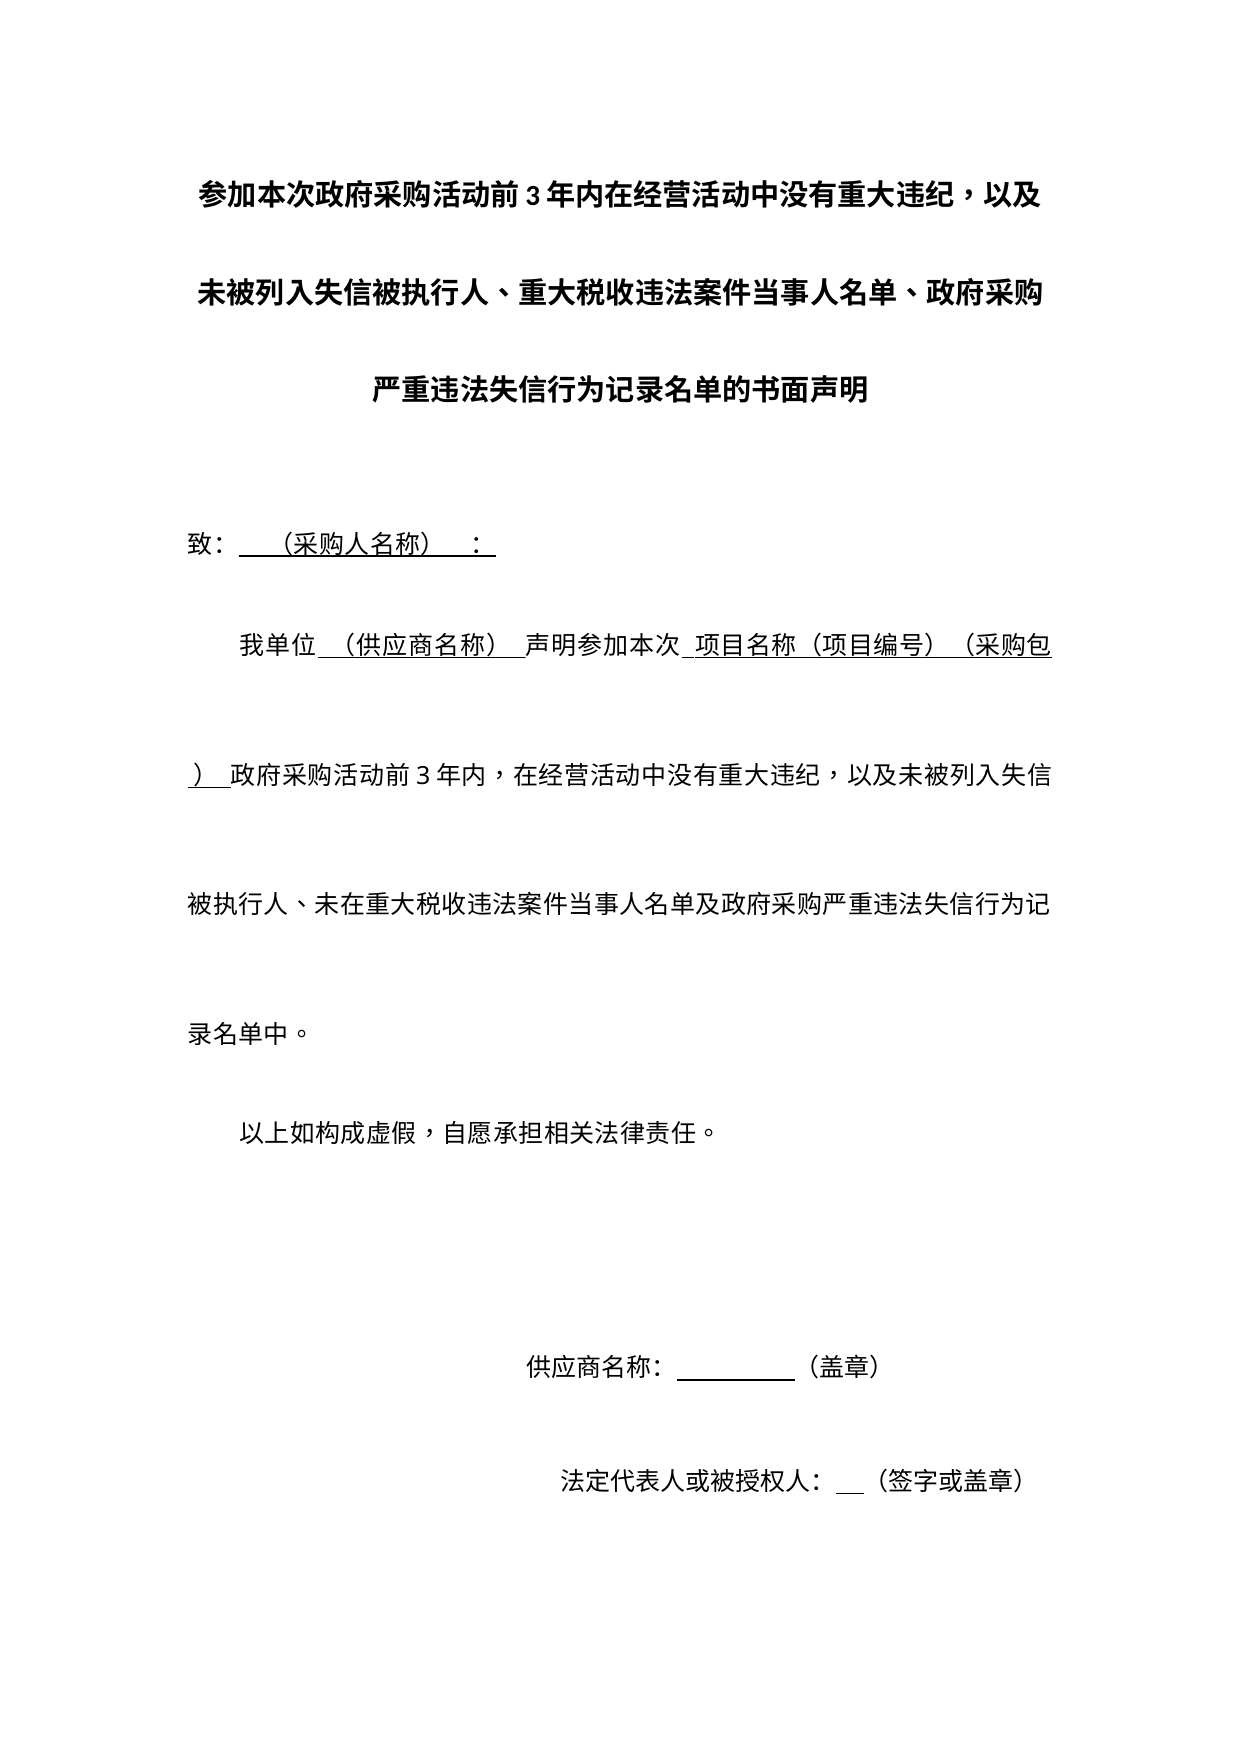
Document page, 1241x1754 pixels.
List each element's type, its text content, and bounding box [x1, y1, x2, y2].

text 以上如构成虚假，自愿承担相关法律责任。 [187, 1100, 1053, 1165]
text 致： （采购人名称） ： [187, 510, 1053, 575]
text 我单位 （供应商名称） 声明参加本次 项目名称（项目编号）（采购包 ） 政府采购活动前3年内，在经营活动中没有重大违纪，以及未被列入失信被执行人、未在重大税收违法案件当事人名单及政府采购严重违法失信行为记录名单中。 [187, 611, 1053, 1066]
text 供应商名称： （盖章） [527, 1333, 1053, 1398]
text 法定代表人或被授权人： （签字或盖章） [235, 1447, 1053, 1512]
text 参加本次政府采购活动前3年内在经营活动中没有重大违纪，以及未被列入失信被执行人、重大税收违法案件当事人名单、政府采购严重违法失信行为记录名单的书面声明 [187, 162, 1053, 422]
